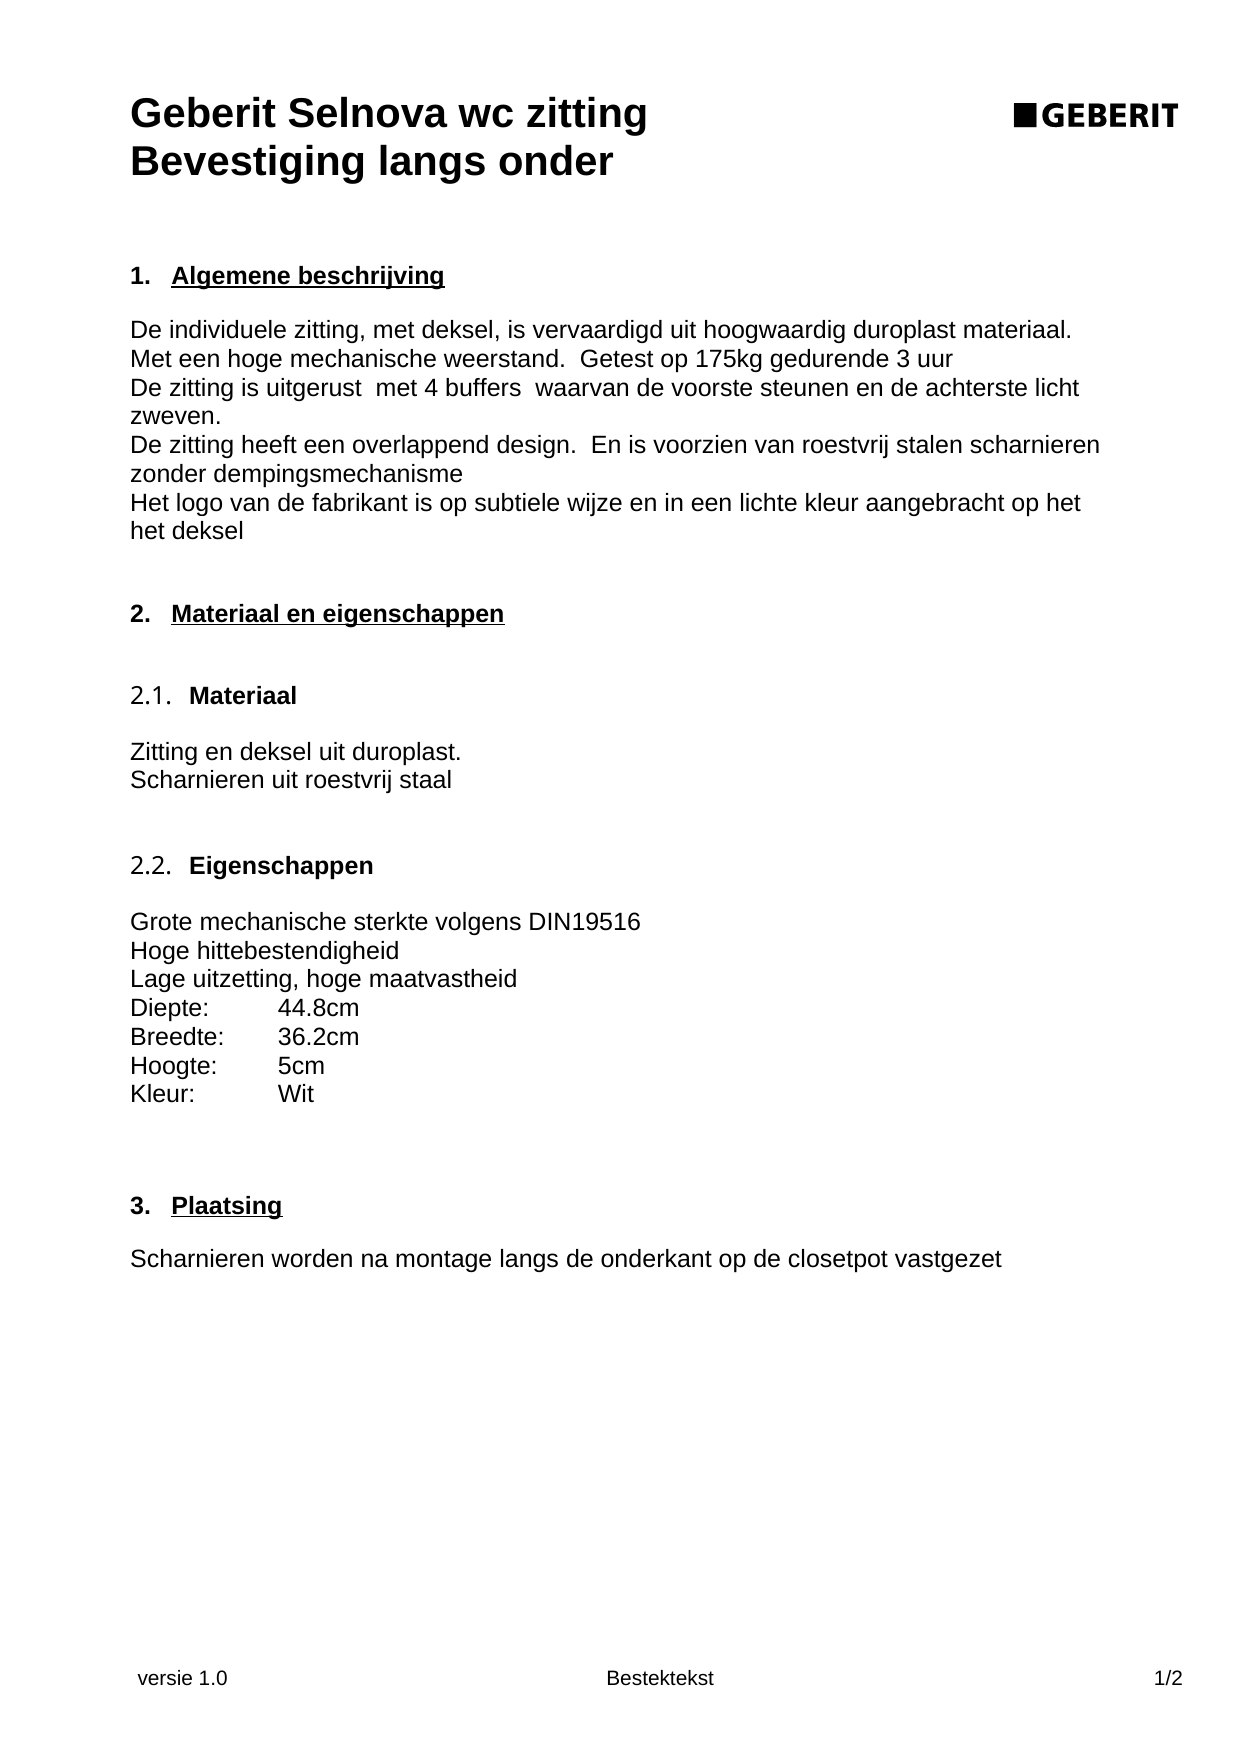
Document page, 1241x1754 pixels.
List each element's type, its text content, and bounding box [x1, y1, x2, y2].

text Lage uitzetting, hoge maatvastheid [130, 964, 1110, 993]
text De individuele zitting, met deksel, is vervaardigd uit hoogwaardig duroplast materiaal. Met een hoge mechanische weerstand. Getest op 175kg gedurende 3 uur [130, 315, 1110, 372]
subtitle Algemene beschrijving [130, 261, 1110, 290]
text Hoge hittebestendigheid [130, 936, 1110, 964]
text De zitting heeft een overlappend design. En is voorzien van roestvrij stalen scharnieren zonder dempingsmechanisme [130, 430, 1110, 487]
subtitle Materiaal en eigenschappen [130, 599, 1110, 627]
text Scharnieren worden na montage langs de onderkant op de closetpot vastgezet [130, 1244, 1110, 1273]
text Hoogte: 5cm [130, 1051, 1110, 1079]
text De zitting is uitgerust met 4 buffers waarvan de voorste steunen en de achterste licht zweven. [130, 372, 1110, 430]
subtitle Plaatsing [130, 1191, 1110, 1219]
text Zitting en deksel uit duroplast. [130, 737, 1110, 765]
text Grote mechanische sterkte volgens DIN19516 [130, 907, 1110, 936]
text Diepte: 44.8cm [130, 993, 1110, 1022]
text Kleur: Wit [130, 1079, 1110, 1108]
subtitle Materiaal [130, 677, 1110, 712]
text Scharnieren uit roestvrij staal [130, 765, 1110, 794]
text Het logo van de fabrikant is op subtiele wijze en in een lichte kleur aangebracht op het het deksel [130, 487, 1110, 545]
picture [1013, 102, 1179, 128]
subtitle Eigenschappen [130, 848, 1110, 882]
text Breedte: 36.2cm [130, 1022, 1110, 1051]
